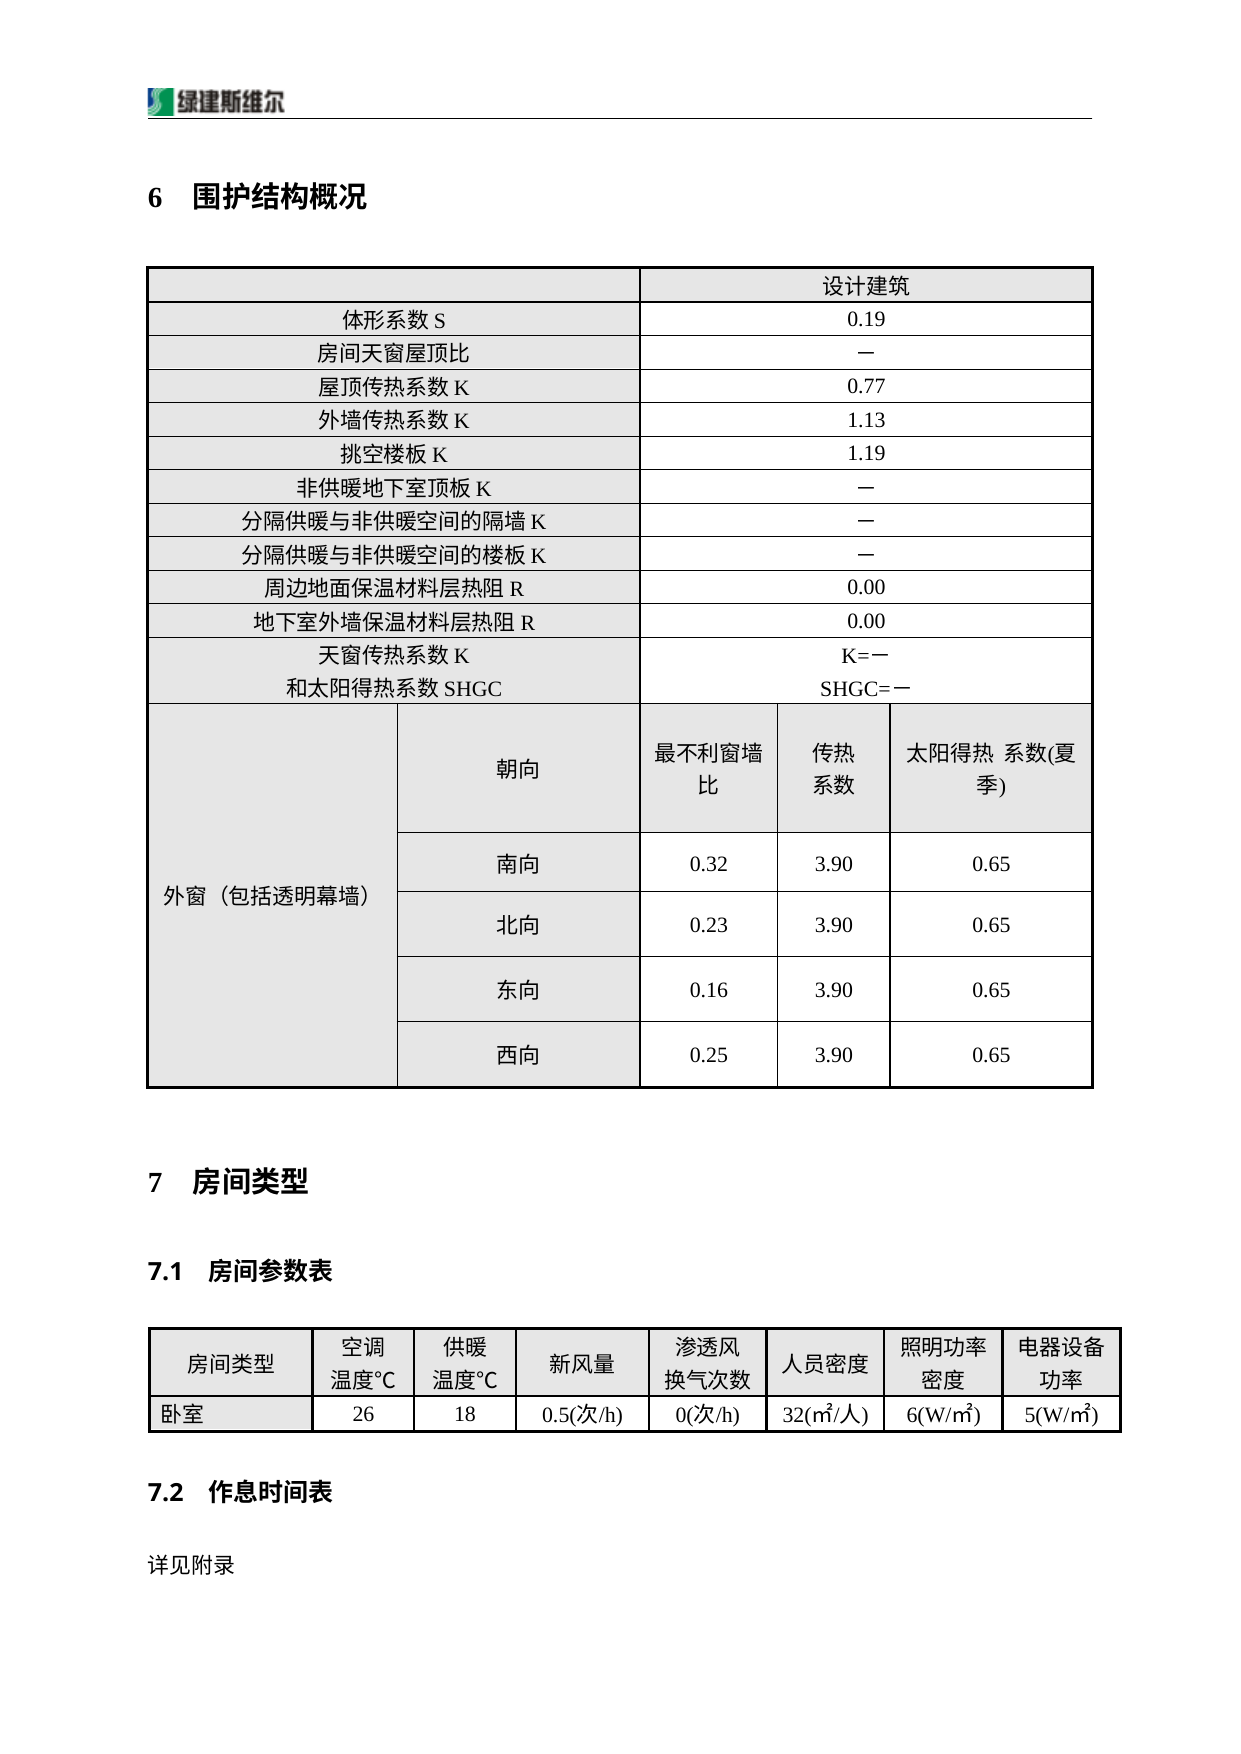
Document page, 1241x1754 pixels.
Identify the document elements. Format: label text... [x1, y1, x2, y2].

table_cell 非供暖地下室顶板K [149, 470, 639, 503]
table_cell 0.65 [891, 892, 1091, 956]
table_header 渗透风 换气次数 [650, 1330, 765, 1395]
table_cell 0.77 [641, 370, 1091, 402]
text 详见附录 [148, 1548, 1092, 1580]
table_cell 北向 [398, 892, 639, 956]
table_cell 0.23 [641, 892, 777, 956]
table_cell 周边地面保温材料层热阻 R [149, 571, 639, 603]
table_header 人员密度 [768, 1330, 883, 1395]
table_header 照明功率 密度 [885, 1330, 1001, 1395]
subtitle 房间类型 [148, 1147, 1092, 1212]
table_header 电器设备 功率 [1004, 1330, 1119, 1395]
table_cell 0.65 [891, 833, 1091, 891]
table_cell － [641, 470, 1091, 503]
table_cell 南向 [398, 833, 639, 891]
table_cell 体形系数S [149, 303, 639, 335]
table_cell 0.25 [641, 1022, 777, 1086]
table_cell 3.90 [778, 892, 889, 956]
table_cell 西向 [398, 1022, 639, 1086]
table_cell 0.16 [641, 957, 777, 1021]
table_cell 地下室外墙保温材料层热阻 R [149, 604, 639, 637]
table_cell 3.90 [778, 833, 889, 891]
table_cell 0.00 [641, 604, 1091, 637]
subtitle 作息时间表 [148, 1458, 1092, 1523]
table_cell K=－ SHGC=－ [641, 638, 1091, 703]
table_cell 0.19 [641, 303, 1091, 335]
table_header [149, 269, 639, 301]
table_cell 外窗（包括透明幕墙） [149, 704, 397, 1086]
table_cell － [641, 504, 1091, 536]
table_header 设计建筑 [641, 269, 1091, 301]
table_cell 26 [314, 1397, 413, 1429]
table_cell 6(W/㎡) [885, 1397, 1001, 1429]
table_cell 0(次/h) [650, 1397, 765, 1429]
table_cell 32(㎡/人) [768, 1397, 883, 1429]
table_cell 1.19 [641, 437, 1091, 469]
table_header 空调 温度℃ [314, 1330, 413, 1395]
table_cell 18 [415, 1397, 515, 1429]
table_cell 房间天窗屋顶比 [149, 336, 639, 368]
table_cell 朝向 [398, 704, 639, 832]
table_cell － [641, 336, 1091, 368]
table_cell 分隔供暖与非供暖空间的隔墙K [149, 504, 639, 536]
table_cell 分隔供暖与非供暖空间的楼板K [149, 537, 639, 570]
table_cell 0.32 [641, 833, 777, 891]
picture [147, 88, 288, 116]
table_cell 0.00 [641, 571, 1091, 603]
table_cell 0.65 [891, 1022, 1091, 1086]
table_cell 太阳得热 系数(夏季) [891, 704, 1091, 832]
table_cell 天窗传热系数K 和太阳得热系数 SHGC [149, 638, 639, 703]
table_cell 屋顶传热系数K [149, 370, 639, 402]
subtitle 围护结构概况 [148, 162, 1092, 227]
table_cell 东向 [398, 957, 639, 1021]
table_cell 卧室 [151, 1397, 311, 1429]
table_cell 1.13 [641, 403, 1091, 436]
table_header 新风量 [517, 1330, 648, 1395]
table_cell 传热 系数 [778, 704, 889, 832]
table_header 供暖 温度℃ [415, 1330, 515, 1395]
table_cell 最不利窗墙比 [641, 704, 777, 832]
table_header 房间类型 [151, 1330, 311, 1395]
table_cell 挑空楼板K [149, 437, 639, 469]
table_cell 3.90 [778, 1022, 889, 1086]
table_cell － [641, 537, 1091, 570]
table_cell 0.65 [891, 957, 1091, 1021]
table_cell 0.5(次/h) [517, 1397, 648, 1429]
table_cell 3.90 [778, 957, 889, 1021]
subtitle 房间参数表 [148, 1237, 1092, 1302]
table_cell 5(W/㎡) [1004, 1397, 1119, 1429]
table_cell 外墙传热系数K [149, 403, 639, 436]
